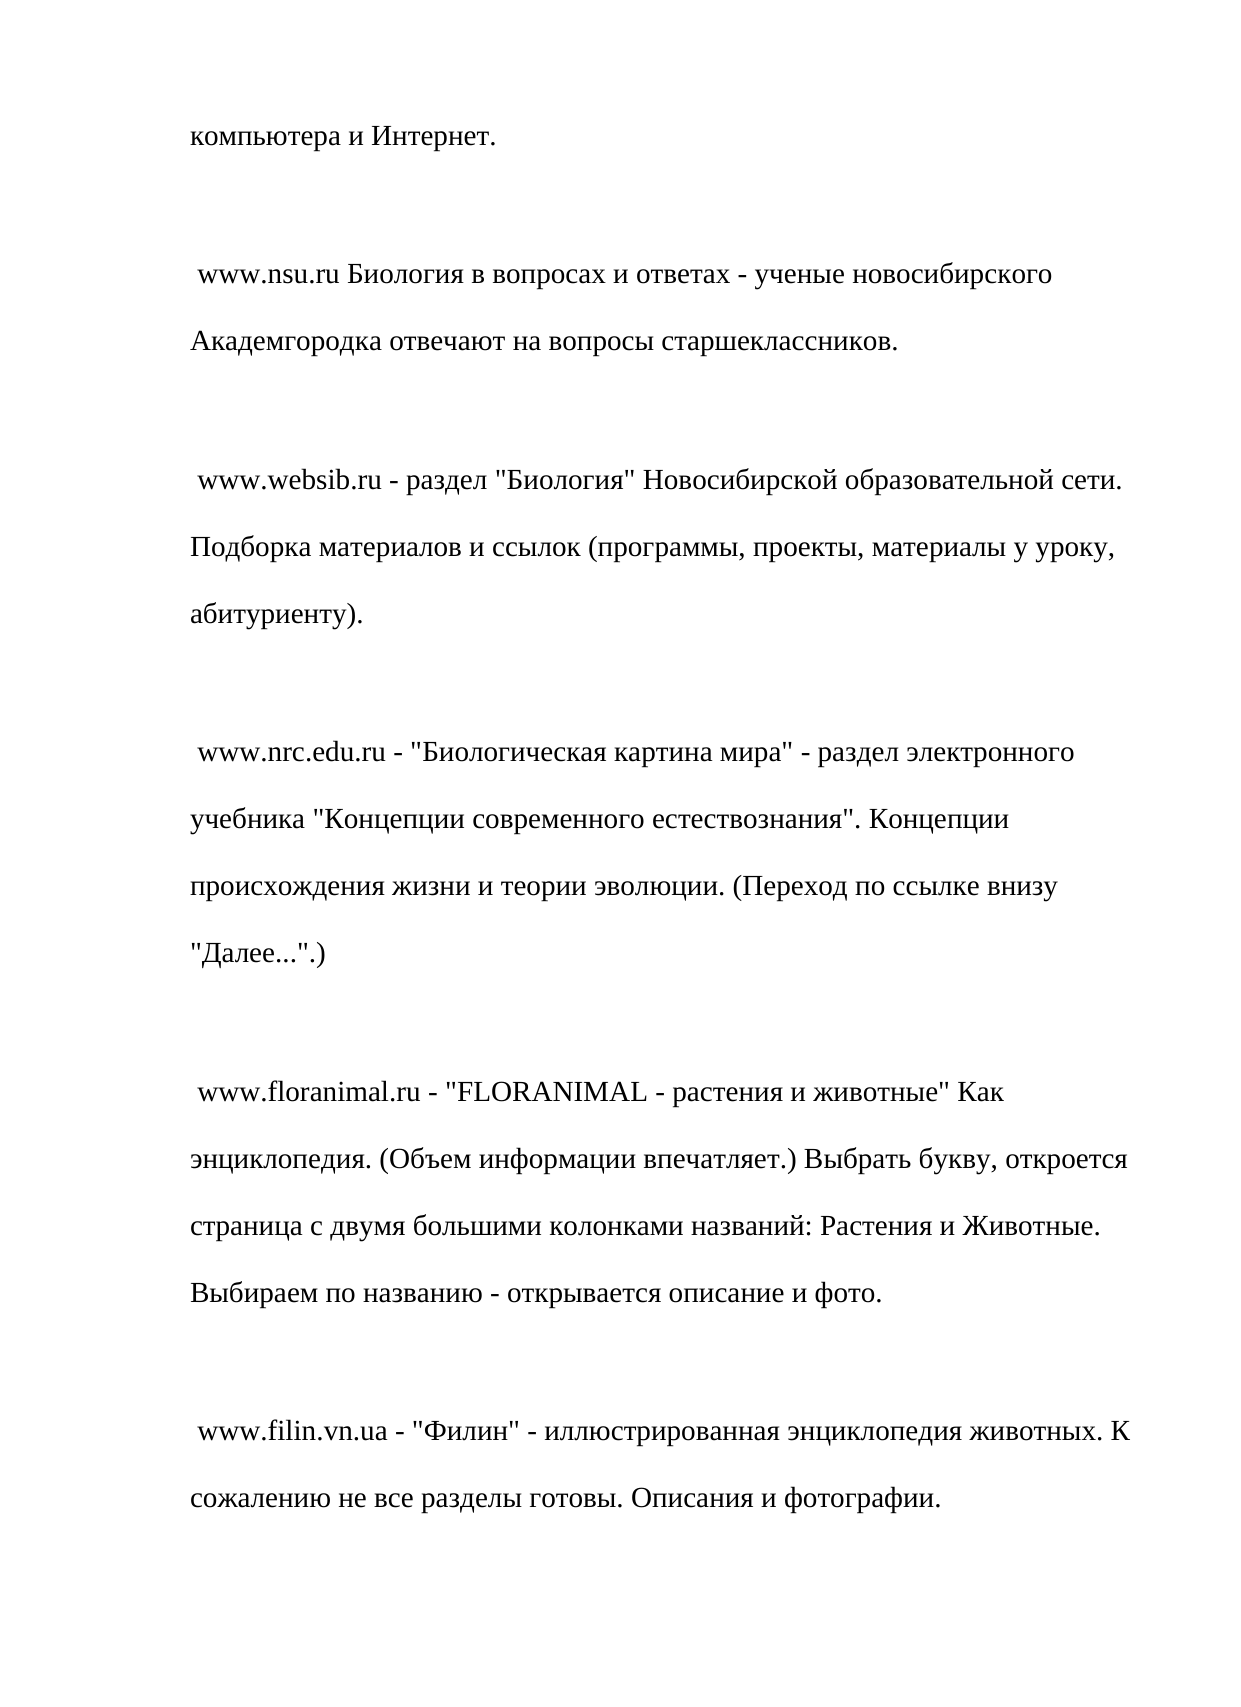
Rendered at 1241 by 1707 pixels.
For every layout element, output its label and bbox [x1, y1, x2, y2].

text [190, 118, 1152, 1585]
